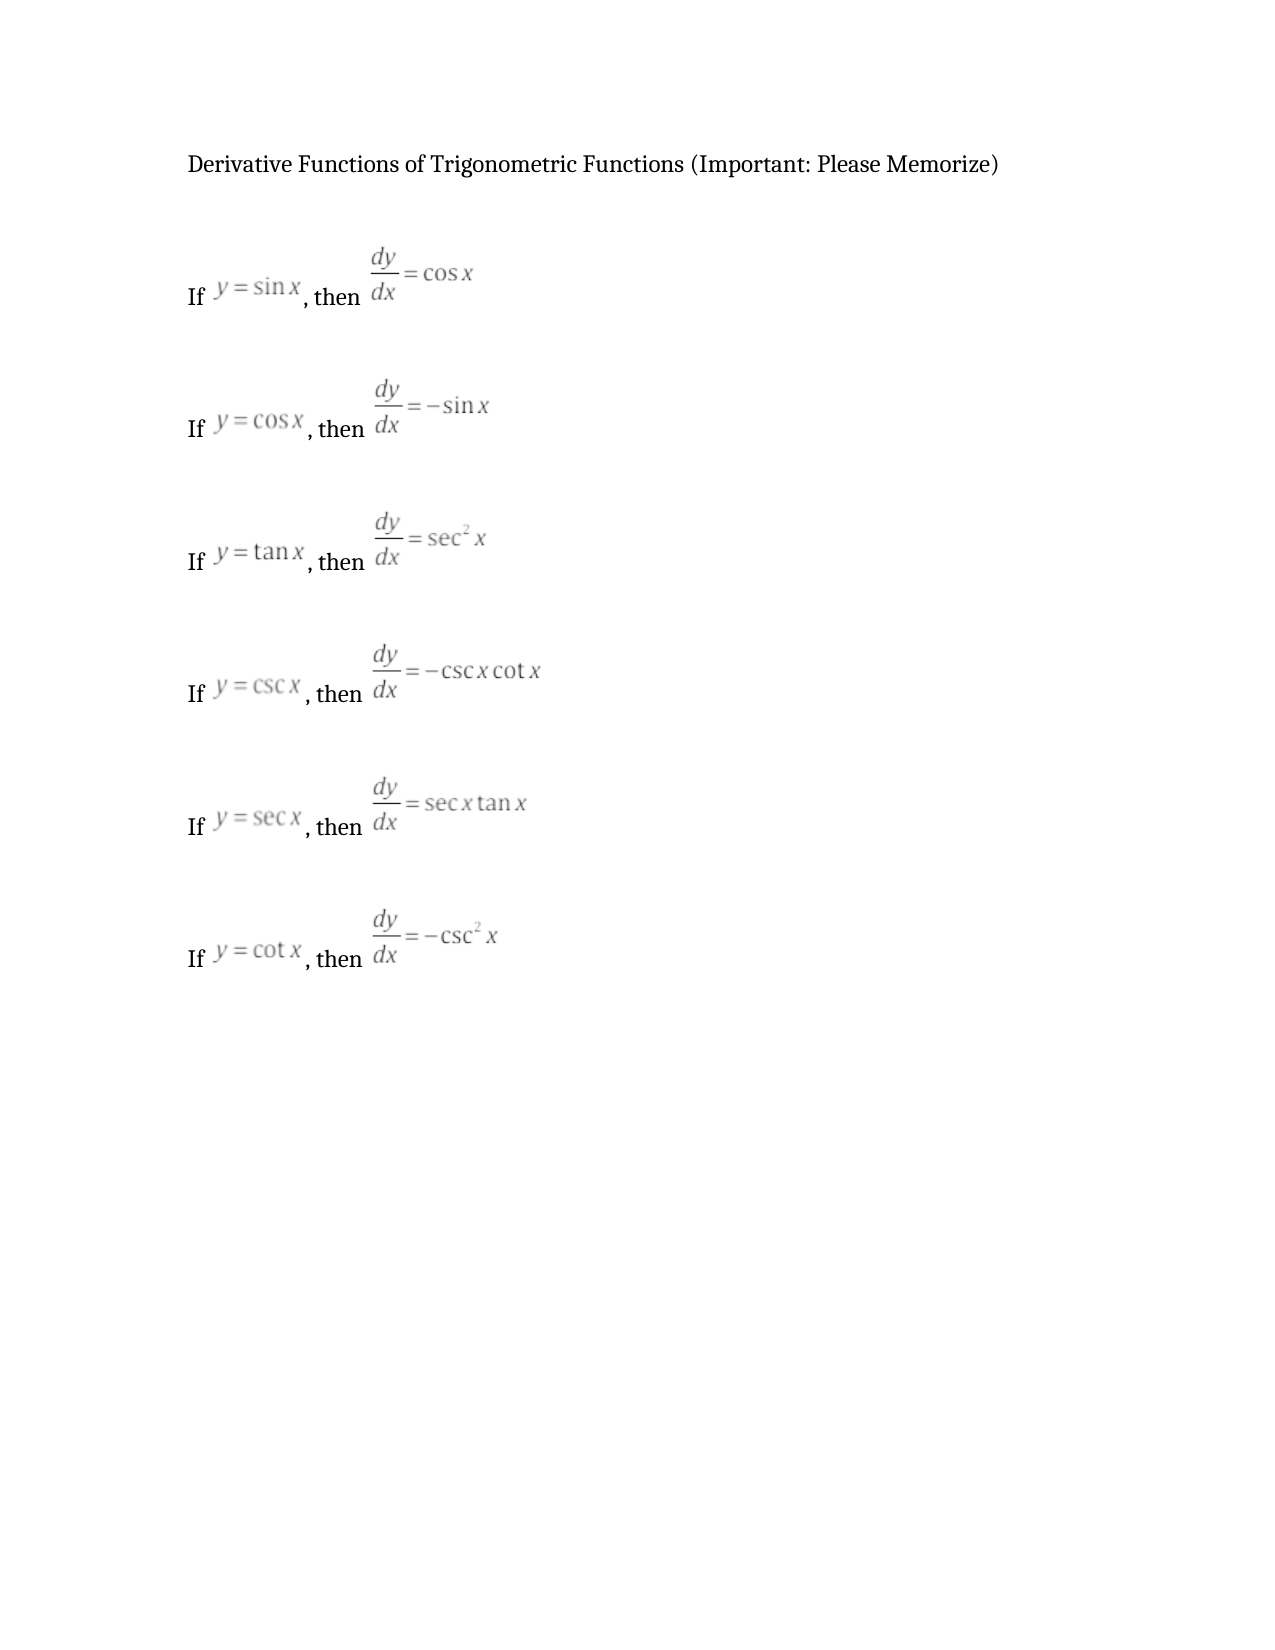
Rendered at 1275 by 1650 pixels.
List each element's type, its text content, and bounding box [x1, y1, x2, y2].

text If , then [187, 634, 1087, 709]
text If , then [187, 501, 1087, 576]
text Derivative Functions of Trigonometric Functions (Important: Please Memorize) [187, 150, 1087, 179]
text If , then [187, 369, 1087, 444]
text If , then [187, 236, 1087, 311]
text If , then [187, 766, 1087, 841]
text If , then [187, 899, 1087, 974]
